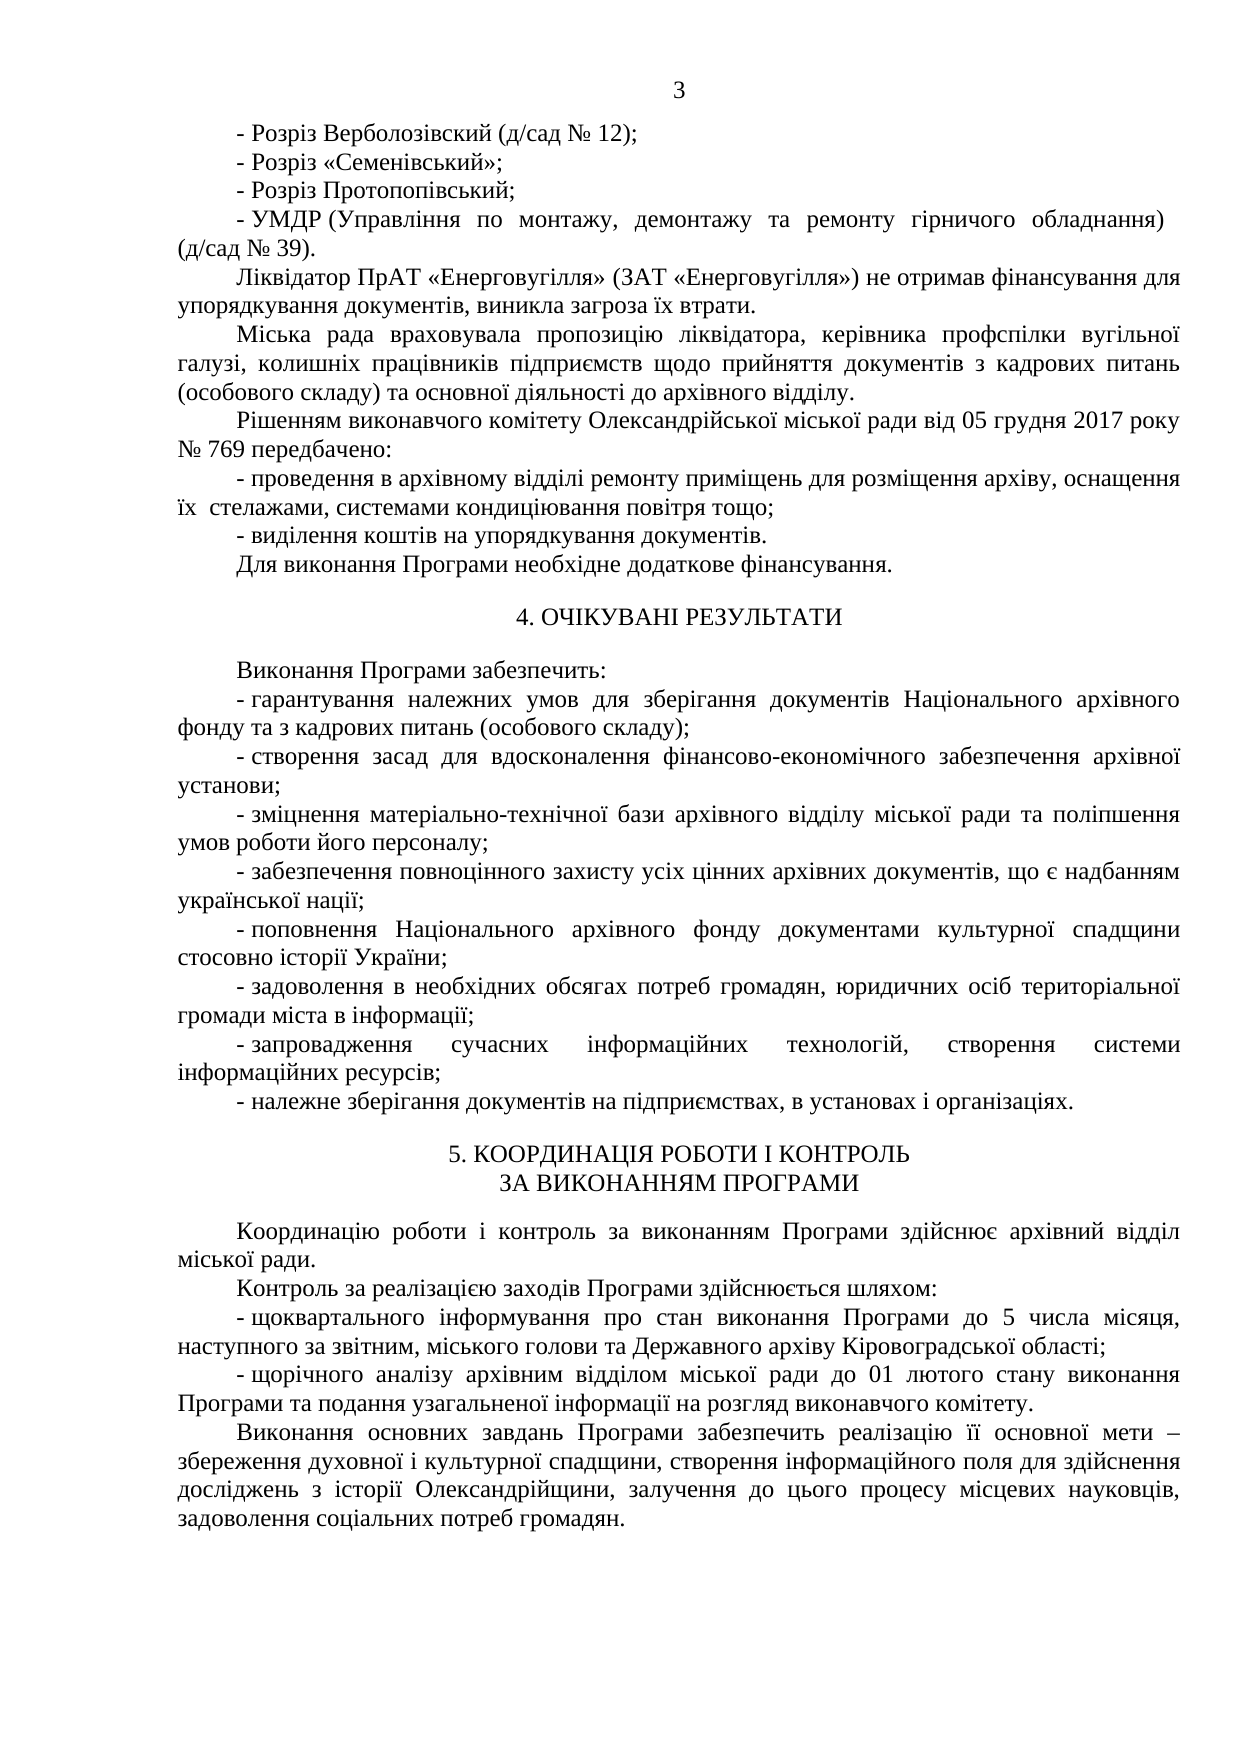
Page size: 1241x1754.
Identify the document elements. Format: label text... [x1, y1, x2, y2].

text Координацію роботи і контроль за виконанням Програми здійснює архівний відділ міської ради. [177, 1216, 1181, 1273]
text - гарантування належних умов для зберігання документів Національного архівного фонду та з кадрових питань (особового складу); [177, 684, 1181, 741]
text ЗА ВИКОНАННЯМ ПРОГРАМИ [177, 1168, 1181, 1197]
text - УМДР (Управління по монтажу, демонтажу та ремонту гірничого обладнання) (д/сад № 39). [177, 204, 1181, 262]
list Розріз «Семенівський»; [236, 147, 1181, 176]
text Виконання основних завдань Програми забезпечить реалізацію її основної мети – збереження духовної і культурної спадщини, створення інформаційного поля для здійснення досліджень з історії Олександрійщини, залучення до цього процесу місцевих науковців, задоволення соціальних потреб громадян. [177, 1417, 1181, 1532]
text - зміцнення матеріально-технічної бази архівного відділу міської ради та поліпшення умов роботи його персоналу; [177, 799, 1181, 856]
text Для виконання Програми необхідне додаткове фінансування. [177, 549, 1181, 578]
text - забезпечення повноцінного захисту усіх цінних архівних документів, що є надбанням української нації; [177, 856, 1181, 914]
list Розріз Верболозівский (д/сад № 12); [236, 118, 1181, 147]
text - поповнення Національного архівного фонду документами культурної спадщини стосовно історії України; [177, 914, 1181, 971]
text 4. ОЧІКУВАНІ РЕЗУЛЬТАТИ [177, 602, 1181, 631]
text - Розріз Протопопівський; [236, 176, 1181, 204]
text Ліквідатор ПрАТ «Енерговугілля» (ЗАТ «Енерговугілля») не отримав фінансування для упорядкування документів, виникла загроза їх втрати. [177, 262, 1181, 319]
text - належне зберігання документів на підприємствах, в установах і організаціях. [177, 1086, 1181, 1115]
text - задоволення в необхідних обсягах потреб громадян, юридичних осіб територіальної громади міста в інформації; [177, 971, 1181, 1029]
text - щоквартального інформування про стан виконання Програми до 5 числа місяця, наступного за звітним, міського голови та Державного архіву Кіровоградської області; [177, 1302, 1181, 1359]
text - запровадження сучасних інформаційних технологій, створення системи інформаційних ресурсів; [177, 1029, 1181, 1086]
text - щорічного аналізу архівним відділом міської ради до 01 лютого стану виконання Програми та подання узагальненої інформації на розгляд виконавчого комітету. [177, 1359, 1181, 1417]
text Міська рада враховувала пропозицію ліквідатора, керівника профспілки вугільної галузі, колишніх працівників підприємств щодо прийняття документів з кадрових питань (особового складу) та основної діяльності до архівного відділу. [177, 319, 1181, 406]
text - створення засад для вдосконалення фінансово-економічного забезпечення архівної установи; [177, 741, 1181, 799]
text Виконання Програми забезпечить: [177, 655, 1181, 684]
text - виділення коштів на упорядкування документів. [177, 521, 1181, 549]
text 5. КООРДИНАЦІЯ РОБОТИ І КОНТРОЛЬ [177, 1139, 1181, 1168]
text Контроль за реалізацією заходів Програми здійснюється шляхом: [177, 1273, 1181, 1302]
text - проведення в архівному відділі ремонту приміщень для розміщення архіву, оснащення їх стелажами, системами кондиціювання повітря тощо; [177, 463, 1181, 521]
text Рішенням виконавчого комітету Олександрійської міської ради від 05 грудня 2017 року № 769 передбачено: [177, 406, 1181, 463]
